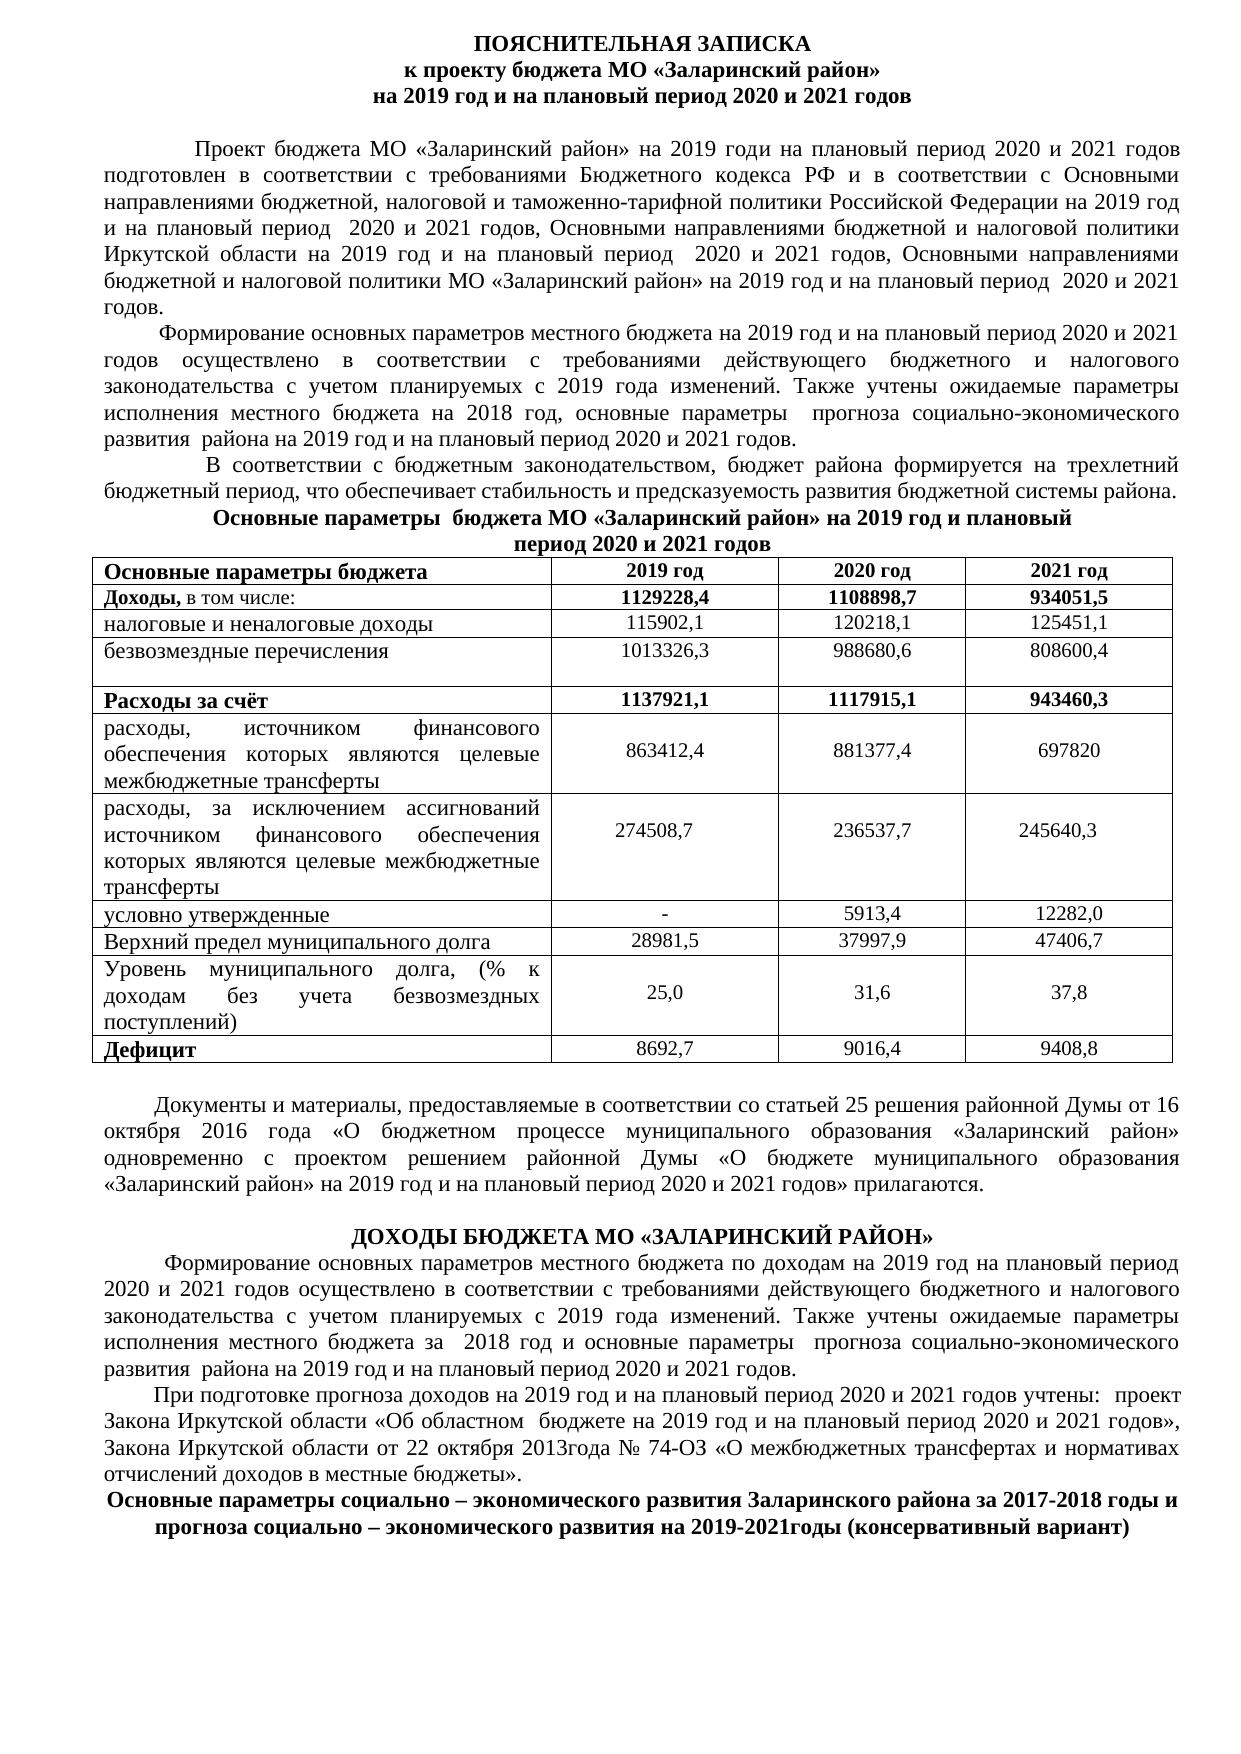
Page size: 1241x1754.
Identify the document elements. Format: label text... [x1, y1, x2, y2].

table_cell Расходы за счёт [93, 687, 551, 713]
table_cell 9408,8 [966, 1036, 1172, 1062]
text Формирование основных параметров местного бюджета по доходам на 2019 год на плановый период 2020 и 2021 годов осуществлено в соответствии с требованиями действующего бюджетного и налогового законодательства с учетом планируемых с 2019 года изменений. Также учтены ожидаемые параметры исполнения местного бюджета за 2018 год и основные параметры прогноза социально-экономического развития района на 2019 год и на плановый период 2020 и 2021 годов. [103, 1249, 1181, 1381]
table_cell 697820 [966, 714, 1172, 793]
table_cell Верхний предел муниципального долга [93, 928, 551, 954]
text к проекту бюджета МО «Заларинский район» [103, 56, 1181, 82]
text на 2019 год и на плановый период 2020 и 2021 годов [103, 82, 1181, 109]
text Формирование основных параметров местного бюджета на 2019 год и на плановый период 2020 и 2021 годов осуществлено в соответствии с требованиями действующего бюджетного и налогового законодательства с учетом планируемых с 2019 года изменений. Также учтены ожидаемые параметры исполнения местного бюджета на 2018 год, основные параметры прогноза социально-экономического развития района на 2019 год и на плановый период 2020 и 2021 годов. [103, 319, 1181, 451]
table_cell 12282,0 [966, 901, 1172, 927]
table_cell расходы, за исключением ассигнований источником финансового обеспечения которых являются целевые межбюджетные трансферты [93, 794, 551, 900]
table_cell 236537,7 [779, 794, 965, 900]
text Проект бюджета МО «Заларинский район» на 2019 годи на плановый период 2020 и 2021 годов подготовлен в соответствии с требованиями Бюджетного кодекса РФ и в соответствии с Основными направлениями бюджетной, налоговой и таможенно-тарифной политики Российской Федерации на 2019 год и на плановый период 2020 и 2021 годов, Основными направлениями бюджетной и налоговой политики Иркутской области на 2019 год и на плановый период 2020 и 2021 годов, Основными направлениями бюджетной и налоговой политики МО «Заларинский район» на 2019 год и на плановый период 2020 и 2021 годов. [103, 135, 1181, 319]
table_cell 881377,4 [779, 714, 965, 793]
table_cell Уровень муниципального долга, (% к доходам без учета безвозмездных поступлений) [93, 956, 551, 1034]
table_cell 863412,4 [552, 714, 778, 793]
table_cell 31,6 [779, 956, 965, 1034]
table_cell 943460,3 [966, 687, 1172, 713]
table_cell 120218,1 [779, 610, 965, 637]
table_cell 808600,4 [966, 638, 1172, 686]
text Документы и материалы, предоставляемые в соответствии со статьей 25 решения районной Думы от 16 октября 2016 года «О бюджетном процессе муниципального образования «Заларинский район» одновременно с проектом решением районной Думы «О бюджете муниципального образования «Заларинский район» на 2019 год и на плановый период 2020 и 2021 годов» прилагаются. [103, 1091, 1181, 1196]
text При подготовке прогноза доходов на 2019 год и на плановый период 2020 и 2021 годов учтены: проект Закона Иркутской области «Об областном бюджете на 2019 год и на плановый период 2020 и 2021 годов», Закона Иркутской области от 22 октября 2013года № 74-ОЗ «О межбюджетных трансфертах и нормативах отчислений доходов в местные бюджеты». [103, 1381, 1181, 1486]
table_cell Дефицит [93, 1036, 551, 1062]
table_cell 115902,1 [552, 610, 778, 637]
table_cell 1137921,1 [552, 687, 778, 713]
table_cell 9016,4 [779, 1036, 965, 1062]
table_cell 245640,3 [966, 794, 1172, 900]
table_cell условно утвержденные [93, 901, 551, 927]
table_cell 25,0 [552, 956, 778, 1034]
table_header 2020 год [779, 558, 965, 584]
table_cell 934051,5 [966, 585, 1172, 609]
table_cell 988680,6 [779, 638, 965, 686]
text Основные параметры социально – экономического развития Заларинского района за 2017-2018 годы и прогноза социально – экономического развития на 2019-2021годы (консервативный вариант) [103, 1486, 1181, 1539]
table_cell безвозмездные перечисления [93, 638, 551, 686]
table_cell 28981,5 [552, 928, 778, 954]
table_cell 1117915,1 [779, 687, 965, 713]
table_header Основные параметры бюджета [93, 558, 551, 584]
table_cell 37,8 [966, 956, 1172, 1034]
table_header 2021 год [966, 558, 1172, 584]
table_cell 1129228,4 [552, 585, 778, 609]
text Основные параметры бюджета МО «Заларинский район» на 2019 год и плановый период 2020 и 2021 годов [103, 504, 1181, 557]
text В соответствии с бюджетным законодательством, бюджет района формируется на трехлетний бюджетный период, что обеспечивает стабильность и предсказуемость развития бюджетной системы района. [103, 451, 1181, 504]
table_cell 1013326,3 [552, 638, 778, 686]
text ПОЯСНИТЕЛЬНАЯ ЗАПИСКА [103, 29, 1181, 56]
table_cell Доходы, в том числе: [93, 585, 551, 609]
table_cell 274508,7 [552, 794, 778, 900]
table_cell 47406,7 [966, 928, 1172, 954]
table_cell 8692,7 [552, 1036, 778, 1062]
table_cell 5913,4 [779, 901, 965, 927]
table_cell 1108898,7 [779, 585, 965, 609]
table_header 2019 год [552, 558, 778, 584]
table_cell 37997,9 [779, 928, 965, 954]
table_cell расходы, источником финансового обеспечения которых являются целевые межбюджетные трансферты [93, 714, 551, 793]
table_cell 125451,1 [966, 610, 1172, 637]
table_cell - [552, 901, 778, 927]
text ДОХОДЫ БЮДЖЕТА МО «ЗАЛАРИНСКИЙ РАЙОН» [103, 1223, 1181, 1249]
table_cell налоговые и неналоговые доходы [93, 610, 551, 637]
